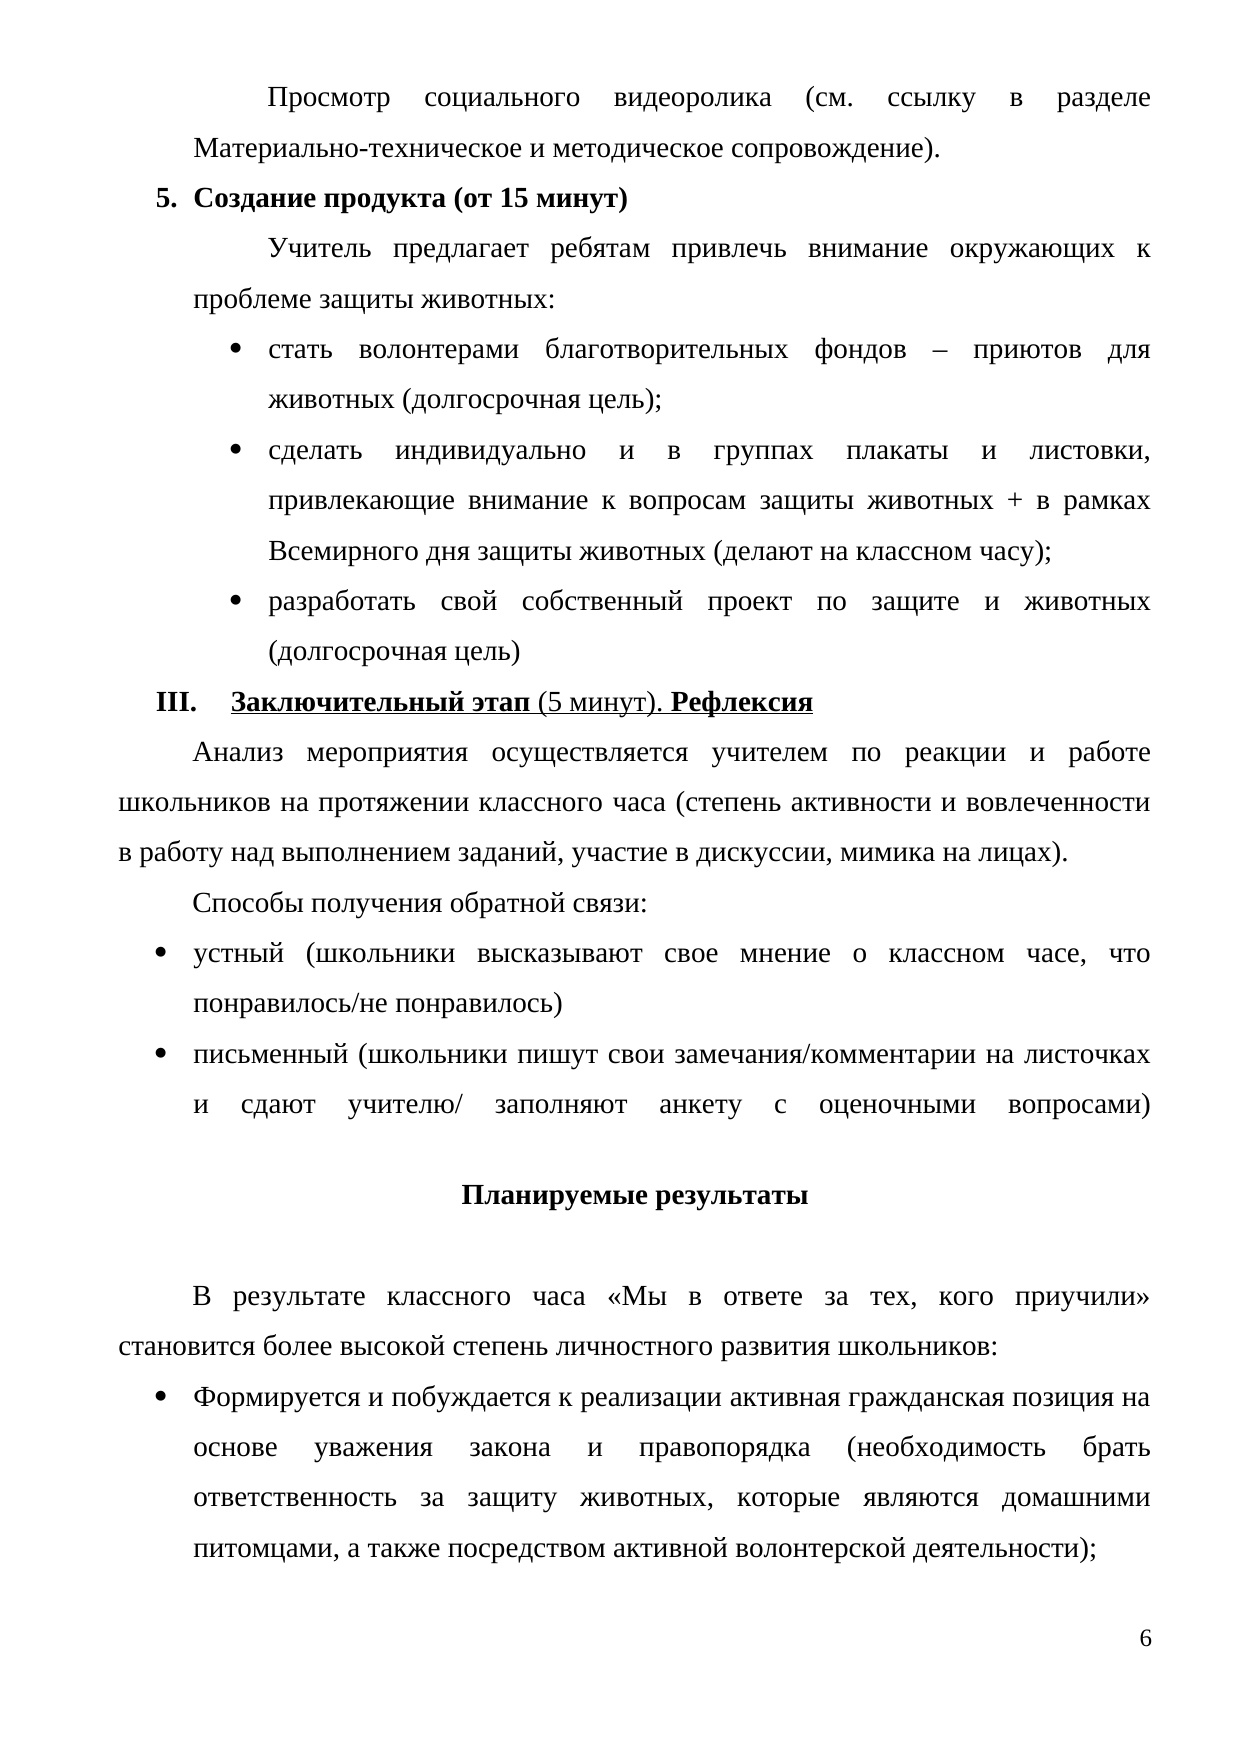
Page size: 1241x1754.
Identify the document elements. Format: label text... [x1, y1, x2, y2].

list стать волонтерами благотворительных фондов – приютов для животных (долгосрочная цель); [231, 331, 1152, 415]
text Анализ мероприятия осуществляется учителем по реакции и работе школьников на протяжении классного часа (степень активности и вовлеченности в работу над выполнением заданий, участие в дискуссии, мимика на лицах). [118, 734, 1152, 868]
text Планируемые результаты [118, 1177, 1152, 1211]
list разработать свой собственный проект по защите и животных (долгосрочная цель) [231, 583, 1152, 667]
list Просмотр социального видеоролика (см. ссылку в разделе Материально-техническое и методическое сопровождение). [193, 79, 1152, 163]
list устный (школьники высказывают свое мнение о классном часе, что понравилось/не понравилось) [156, 935, 1152, 1019]
list Создание продукта (от 15 минут) [156, 180, 1152, 214]
list Заключительный этап (5 минут). Рефлексия [156, 684, 1152, 717]
list Учитель предлагает ребятам привлечь внимание окружающих к проблеме защиты животных: [193, 231, 1152, 314]
list сделать индивидуально и в группах плакаты и листовки, привлекающие внимание к вопросам защиты животных + в рамках Всемирного дня защиты животных (делают на классном часу); [231, 432, 1152, 566]
list Формируется и побуждается к реализации активная гражданская позиция на основе уважения закона и правопорядка (необходимость брать ответственность за защиту животных, которые являются домашними питомцами, а также посредством активной волонтерской деятельности); [156, 1379, 1152, 1563]
text Способы получения обратной связи: [118, 885, 1152, 918]
text В результате классного часа «Мы в ответе за тех, кого приучили» становится более высокой степень личностного развития школьников: [118, 1278, 1152, 1362]
list письменный (школьники пишут свои замечания/комментарии на листочках и сдают учителю/ заполняют анкету с оценочными вопросами) [156, 1036, 1152, 1163]
